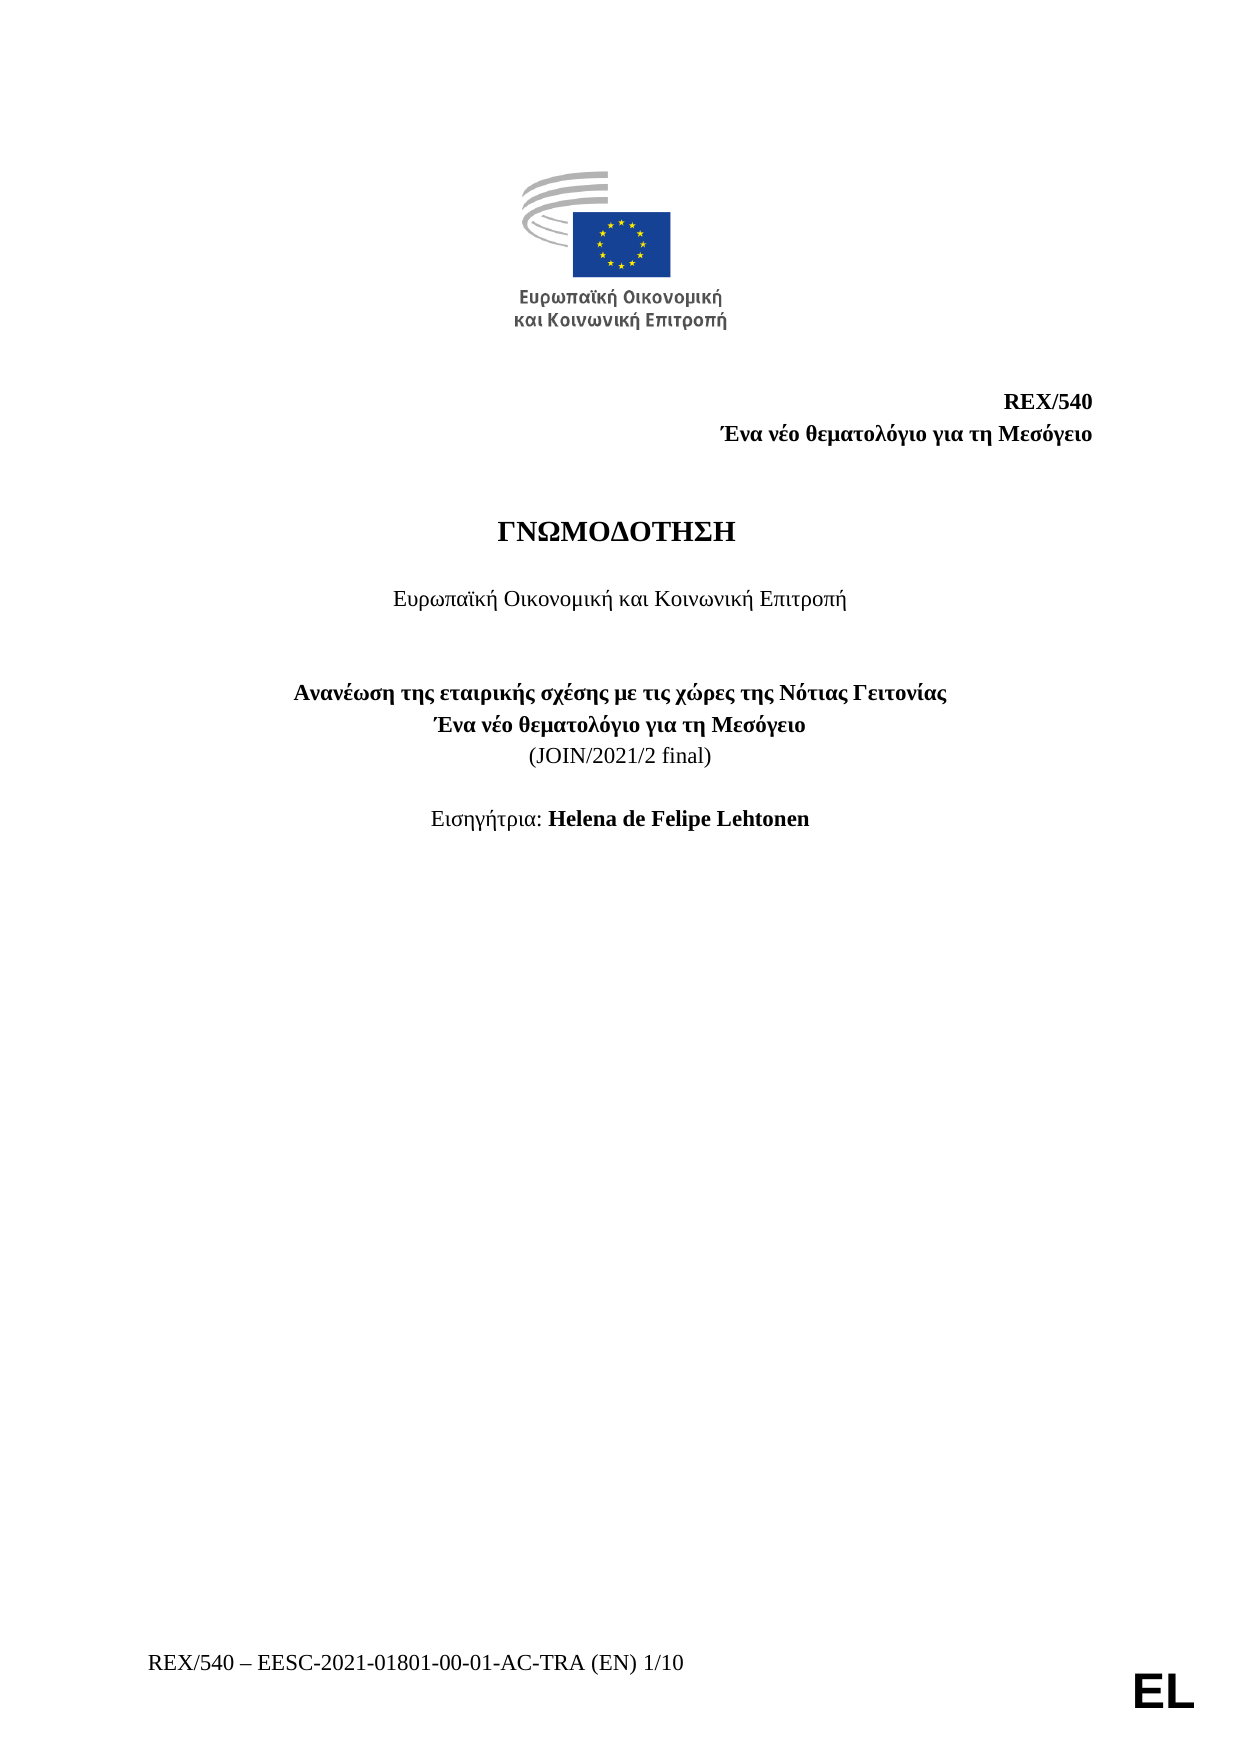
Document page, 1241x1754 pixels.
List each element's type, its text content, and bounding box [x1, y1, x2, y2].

text Ανανέωση της εταιρικής σχέσης με τις χώρες της Νότιας Γειτονίας Ένα νέο θεματολόγιο για τη Μεσόγειο (JOIN/2021/2 final) [148, 679, 1093, 769]
text Εισηγήτρια: Helena de Felipe Lehtonen [148, 806, 1093, 832]
picture [473, 147, 768, 352]
text Ευρωπαϊκή Οικονομική και Κοινωνική Επιτροπή [148, 584, 1093, 642]
text Ένα νέο θεματολόγιο για τη Μεσόγειο [148, 419, 1093, 446]
text ΓΝΩΜΟΔΟΤΗΣΗ [148, 514, 1093, 579]
text REX/540 [148, 388, 1093, 414]
